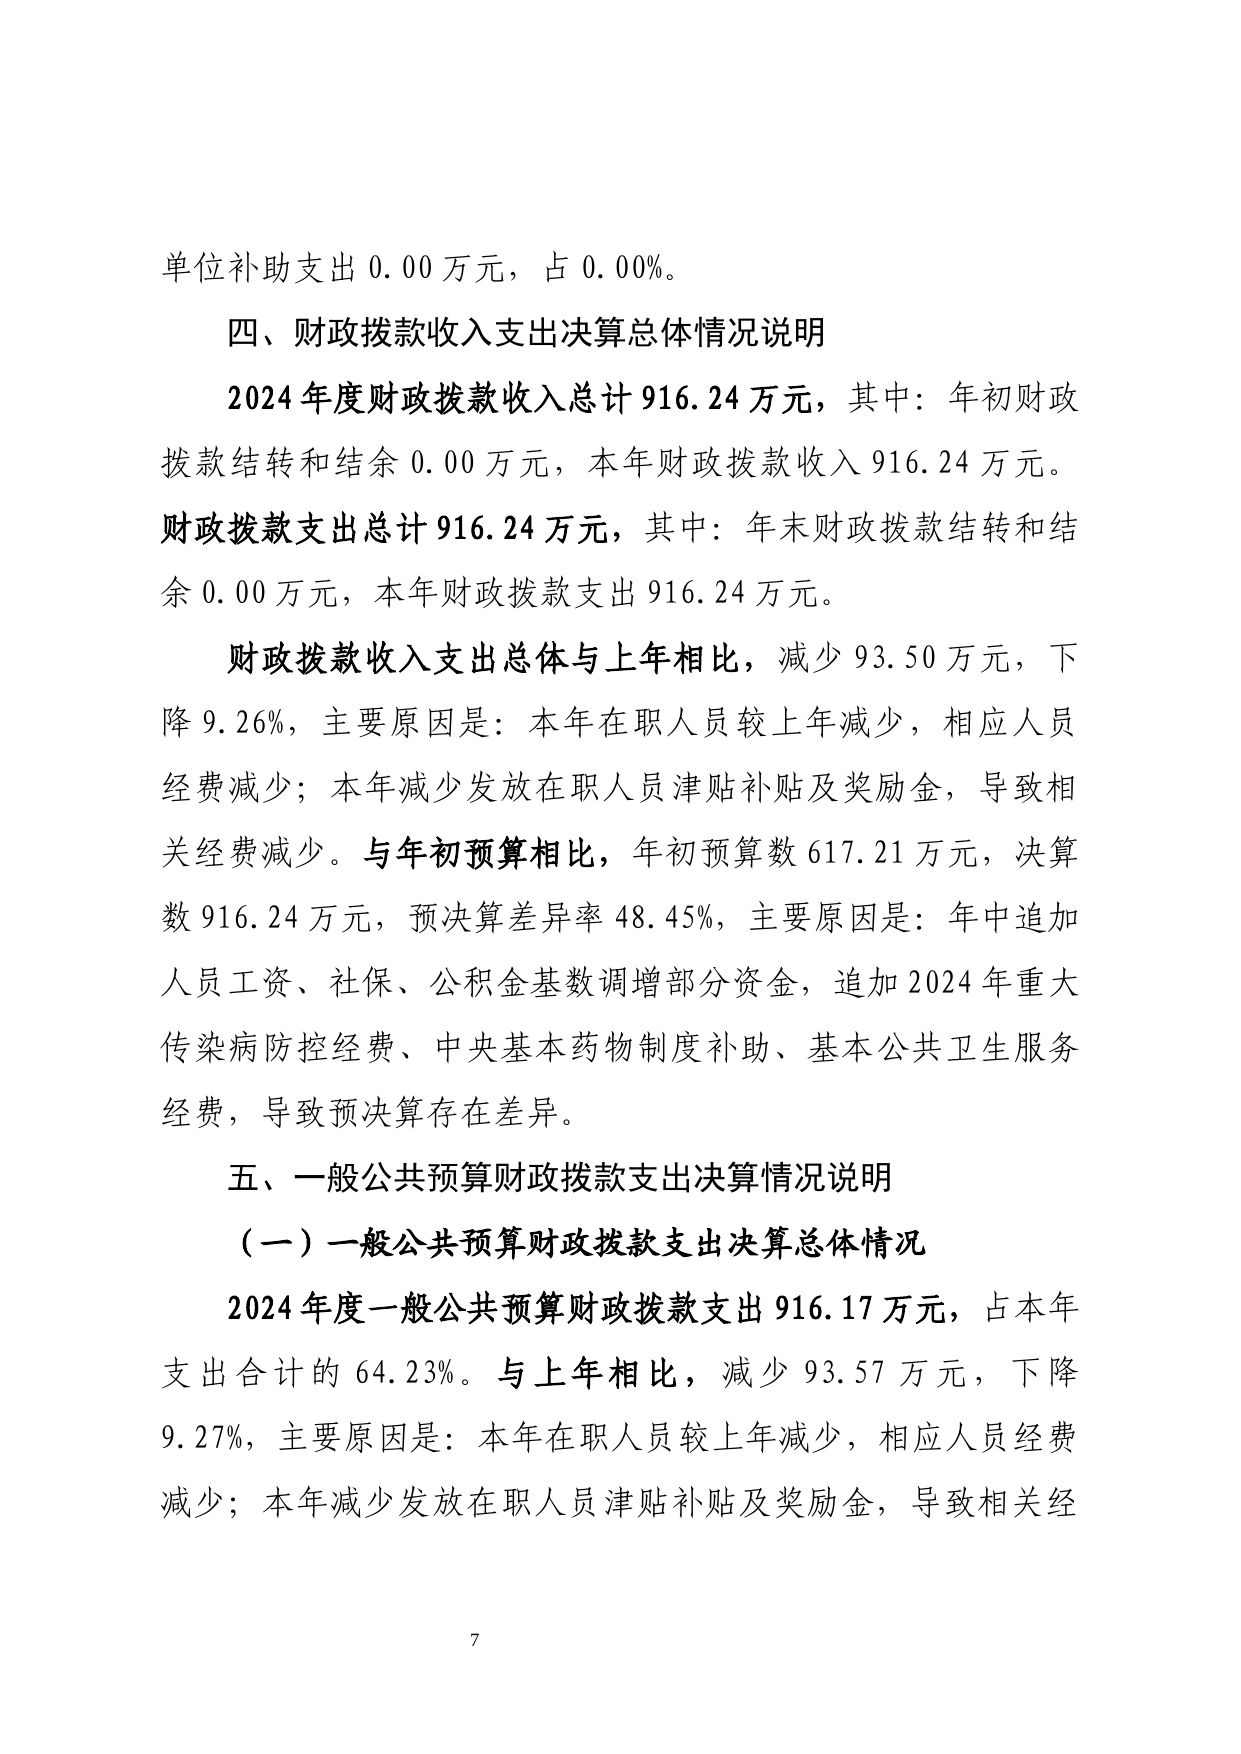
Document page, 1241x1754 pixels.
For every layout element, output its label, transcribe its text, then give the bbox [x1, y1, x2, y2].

text 财政拨款收入支出总体与上年相比，减少93.50万元，下降9.26%，主要原因是：本年在职人员较上年减少，相应人员经费减少；本年减少发放在职人员津贴补贴及奖励金，导致相关经费减少。与年初预算相比，年初预算数617.21万元，决算数916.24万元，预决算差异率48.45%，主要原因是：年中追加人员工资、社保、公积金基数调增部分资金，追加2024年重大传染病防控经费、中央基本药物制度补助、基本公共卫生服务经费，导致预决算存在差异。 [159, 623, 1081, 1143]
text 四、财政拨款收入支出决算总体情况说明 [159, 298, 1081, 363]
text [159, 1273, 1081, 1533]
text 2024年度财政拨款收入总计916.24万元，其中：年初财政拨款结转和结余0.00万元，本年财政拨款收入916.24万元。财政拨款支出总计916.24万元，其中：年末财政拨款结转和结余0.00万元，本年财政拨款支出916.24万元。 [159, 363, 1081, 623]
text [159, 233, 1081, 298]
text 五、一般公共预算财政拨款支出决算情况说明 [159, 1143, 1081, 1208]
text （一）一般公共预算财政拨款支出决算总体情况 [159, 1208, 1081, 1273]
